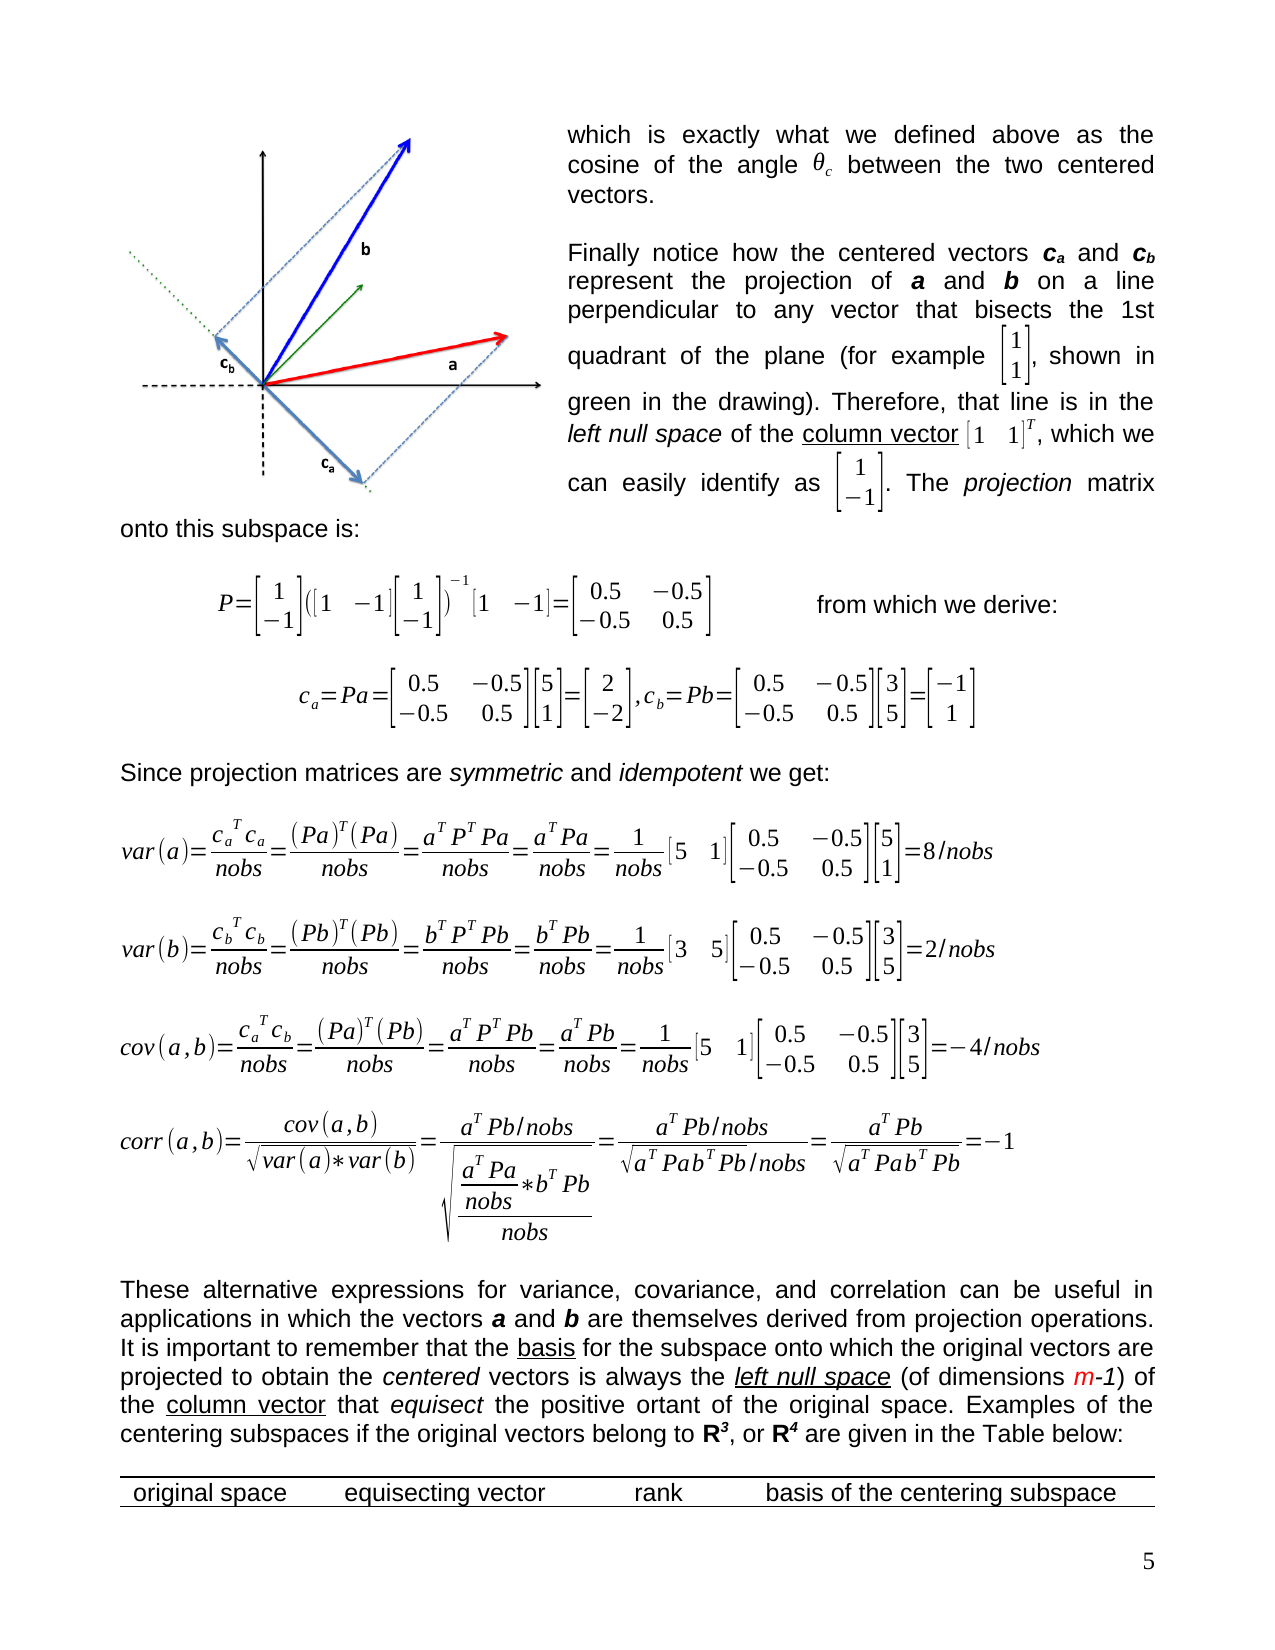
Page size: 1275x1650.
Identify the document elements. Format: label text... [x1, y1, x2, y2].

picture [126, 125, 549, 499]
table_header rank [590, 1478, 727, 1506]
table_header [727, 1478, 1155, 1506]
text Finally notice how the centered vectors ca and cb represent the projection of a and b on a line perpendicular to any vector that bisects the 1st quadrant of the plane (for example , shown in green in the drawing). Therefore, that line is in the left null space of the column vector , which we can easily identify as . The projection matrix onto this subspace is: [120, 238, 1155, 542]
text which is exactly what we defined above as the cosine of the angle between the two centered vectors. [120, 120, 1155, 209]
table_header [300, 1478, 590, 1506]
text These alternative expressions for variance, covariance, and correlation can be useful in applications in which the vectors a and b are themselves derived from projection operations. It is important to remember that the basis for the subspace onto which the original vectors are projected to obtain the centered vectors is always the left null space (of dimensions m-1) of the column vector that equisect the positive ortant of the original space. Examples of the centering subspaces if the original vectors belong to R3, or R4 are given in the Table below: [120, 1275, 1155, 1448]
text Since projection matrices are symmetric and idempotent we get: [120, 758, 1155, 787]
text from which we derive: [120, 571, 1155, 638]
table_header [120, 1478, 300, 1506]
